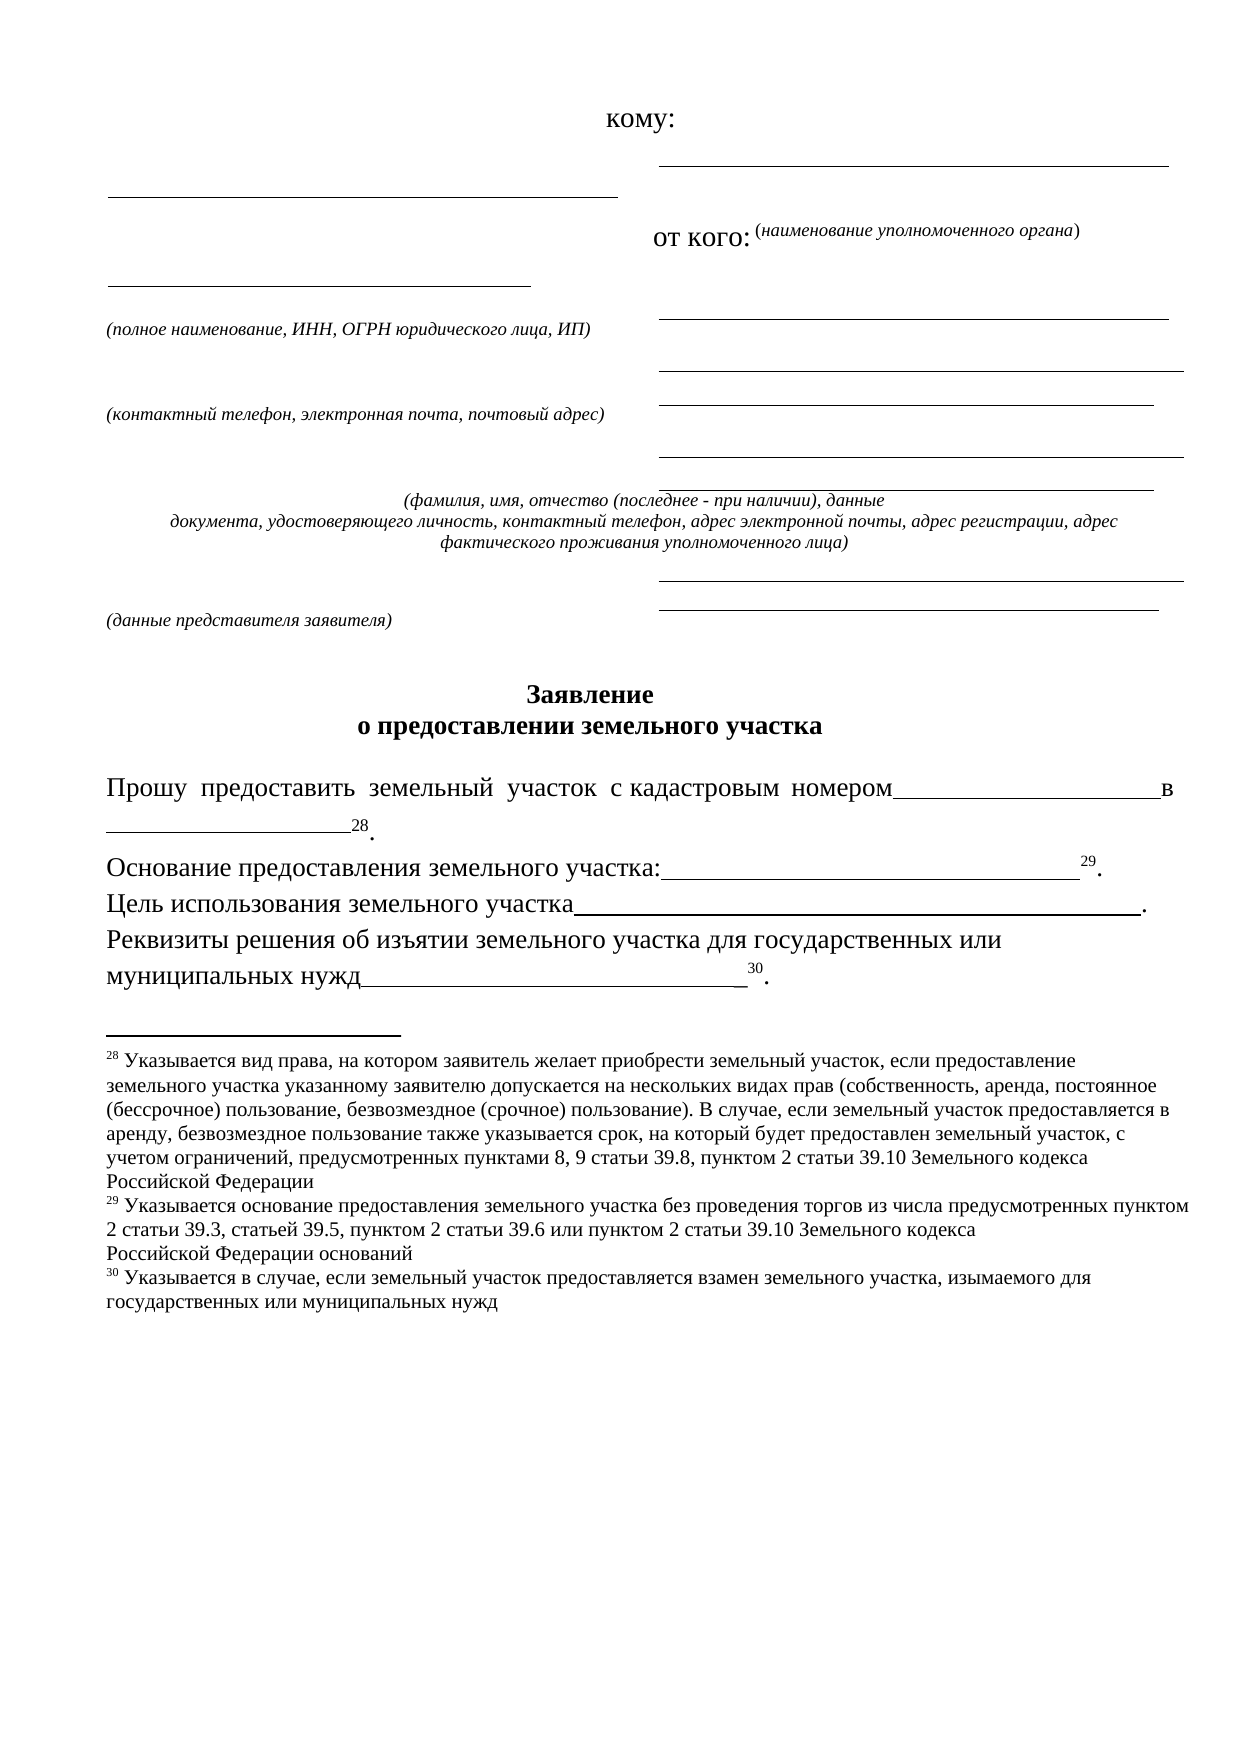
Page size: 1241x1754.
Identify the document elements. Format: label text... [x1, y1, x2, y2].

text земельного участка указанному заявителю допускается на нескольких видах прав (собственность, аренда, постоянное (бессрочное) пользование, безвозмездное (срочное) пользование). В случае, если земельный участок предоставляется в аренду, безвозмездное пользование также указывается срок, на который будет предоставлен земельный участок, с учетом ограничений, предусмотренных пунктами 8, 9 статьи 39.8, пунктом 2 статьи 39.10 Земельного кодекса [106, 1073, 1175, 1169]
text (контактный телефон, электронная почта, почтовый адрес) [106, 398, 1198, 424]
text Российской Федерации оснований [106, 1241, 1198, 1265]
text Основание предоставления земельного участка: 29. Цель использования земельного участка . [106, 852, 1149, 918]
text Прошу предоставить земельный участок с кадастровым номером в [106, 771, 1198, 802]
text 28 Указывается вид права, на котором заявитель желает приобрести земельный участок, если предоставление [106, 1049, 1198, 1073]
text кому: [106, 100, 1175, 133]
text Реквизиты решения об изъятии земельного участка для государственных или муниципальных нужд _30. [106, 923, 1179, 990]
text 30 Указывается в случае, если земельный участок предоставляется взамен земельного участка, изымаемого для государственных или муниципальных нужд [106, 1265, 1198, 1313]
text Заявление [106, 678, 1074, 709]
text 28. [106, 806, 1198, 847]
text (фамилия, имя, отчество (последнее - при наличии), данные [106, 483, 1182, 510]
text (полное наименование, ИНН, ОГРН юридического лица, ИП) [106, 314, 1198, 339]
text 29 Указывается основание предоставления земельного участка без проведения торгов из числа предусмотренных пунктом 2 статьи 39.3, статьей 39.5, пунктом 2 статьи 39.6 или пунктом 2 статьи 39.10 Земельного кодекса [106, 1193, 1198, 1241]
text Российской Федерации [106, 1169, 1198, 1193]
text фактического проживания уполномоченного лица) [106, 532, 1182, 553]
text от кого: [106, 219, 751, 253]
text (данные представителя заявителя) [106, 603, 1198, 630]
text документа, удостоверяющего личность, контактный телефон, адрес электронной почты, адрес регистрации, адрес [106, 510, 1182, 532]
text о предоставлении земельного участка [106, 709, 1074, 741]
text (наименование уполномоченного органа) [755, 219, 1198, 240]
